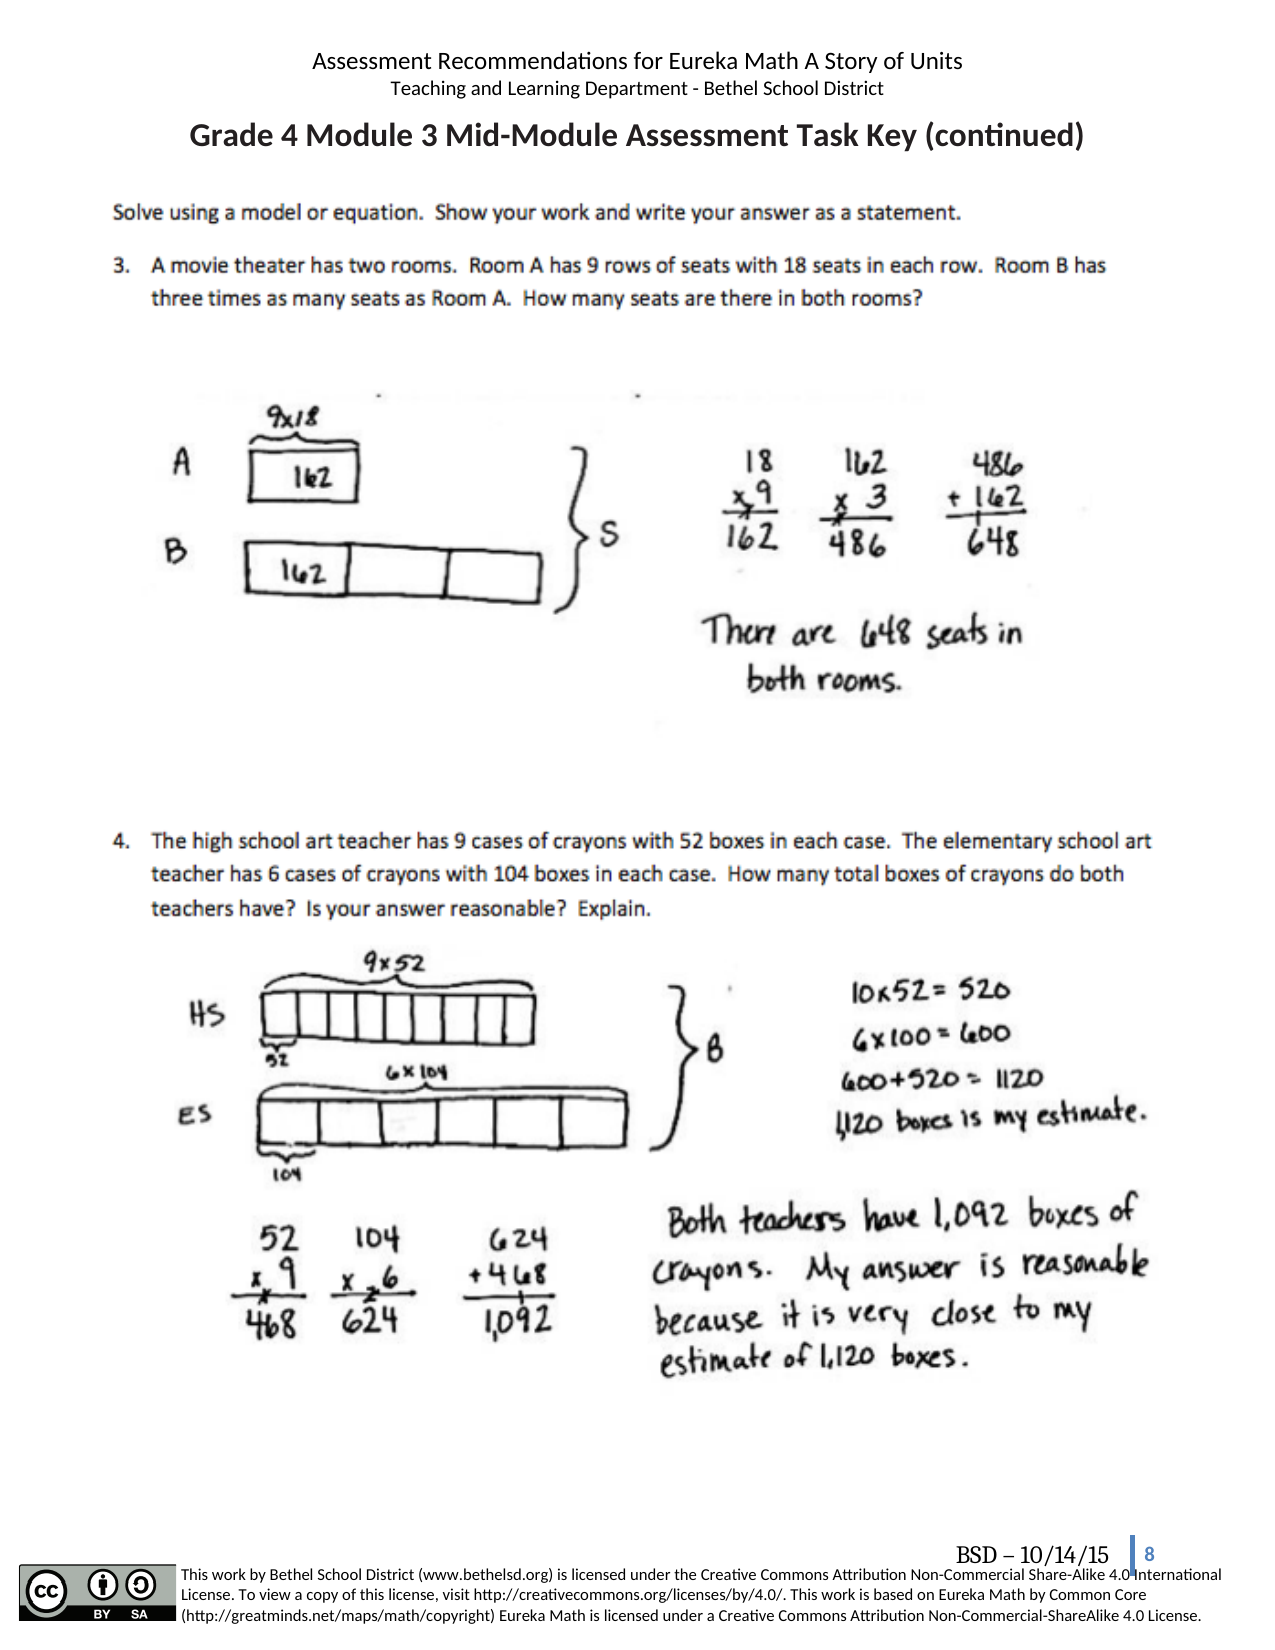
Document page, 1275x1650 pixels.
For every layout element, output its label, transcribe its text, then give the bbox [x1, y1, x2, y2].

text Grade 4 Module 3 Mid-Module Assessment Task Key (continued) [75, 114, 1200, 154]
picture [78, 180, 1203, 1397]
